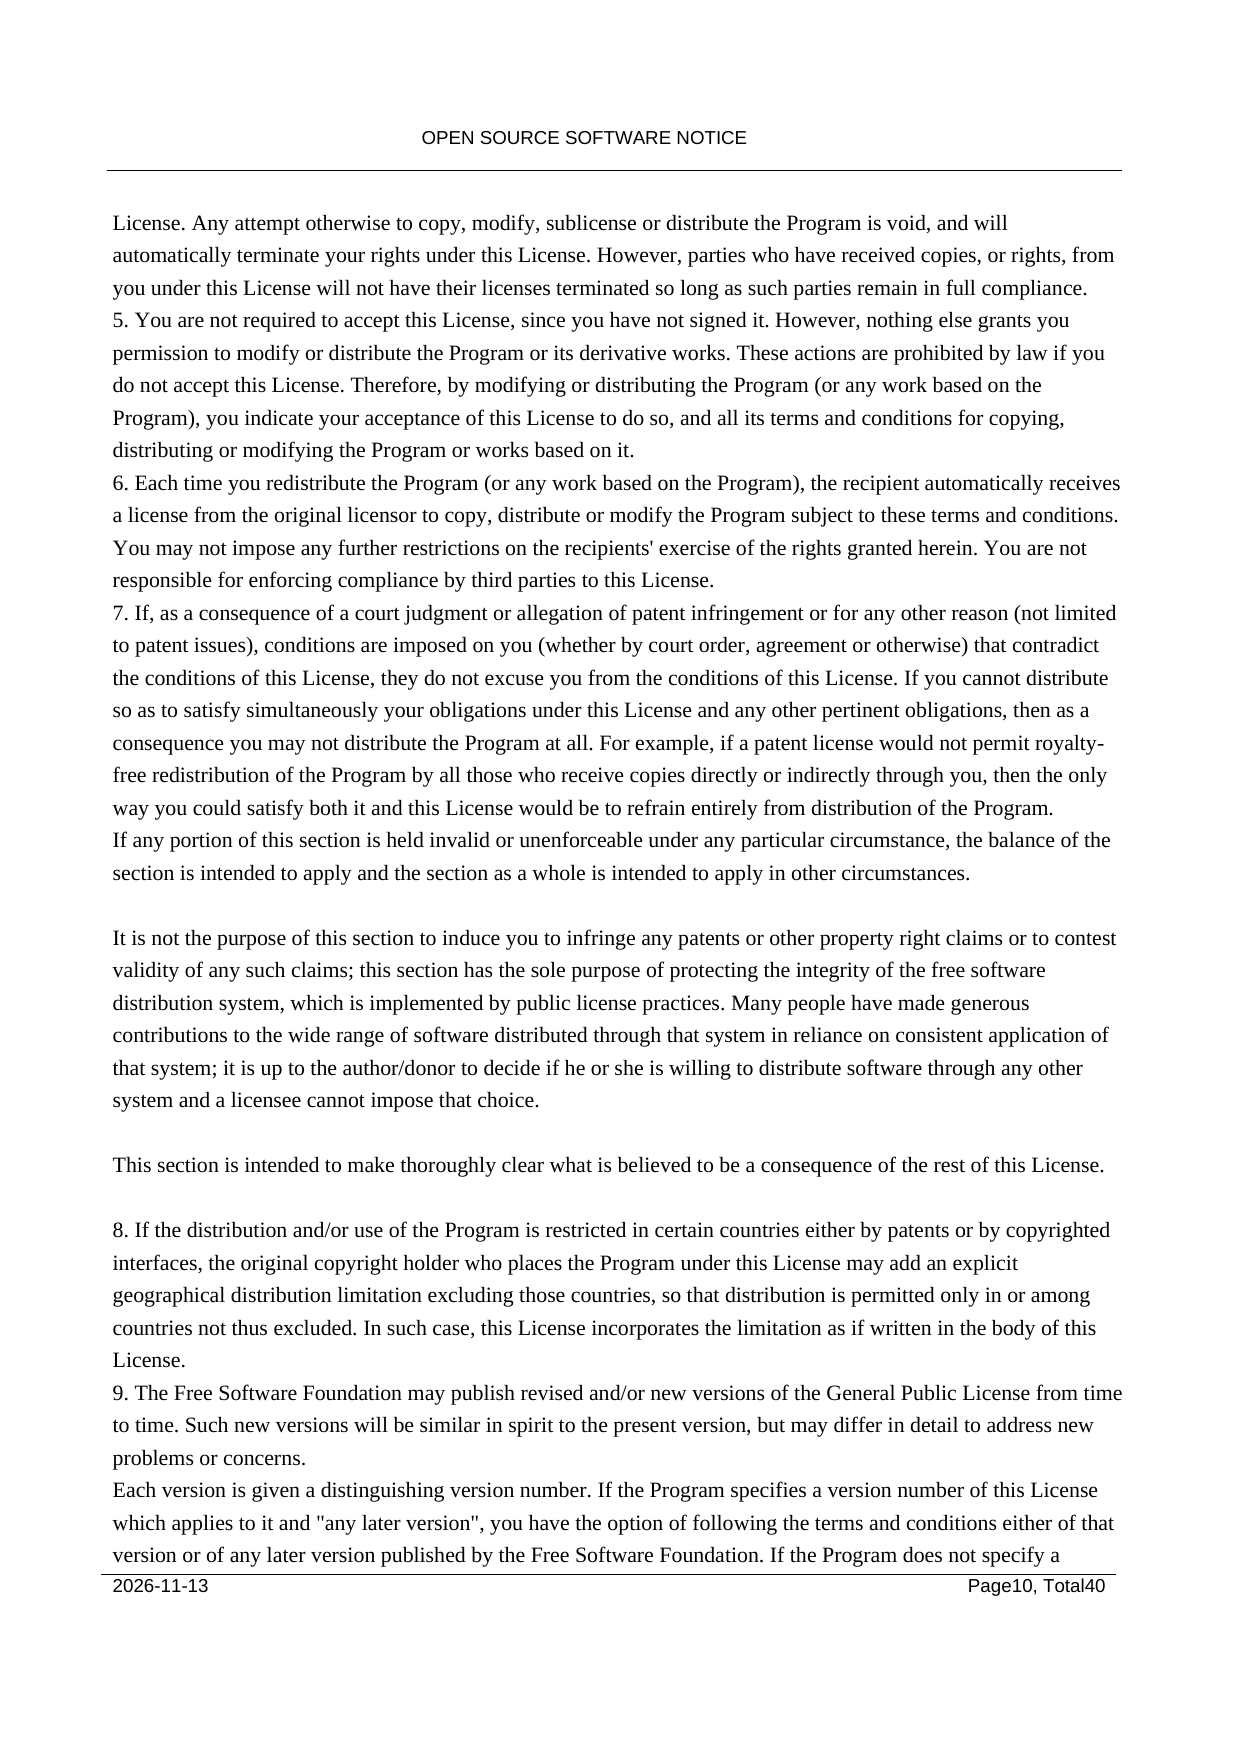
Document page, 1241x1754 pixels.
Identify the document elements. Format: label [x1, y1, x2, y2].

text [112, 206, 1128, 1571]
